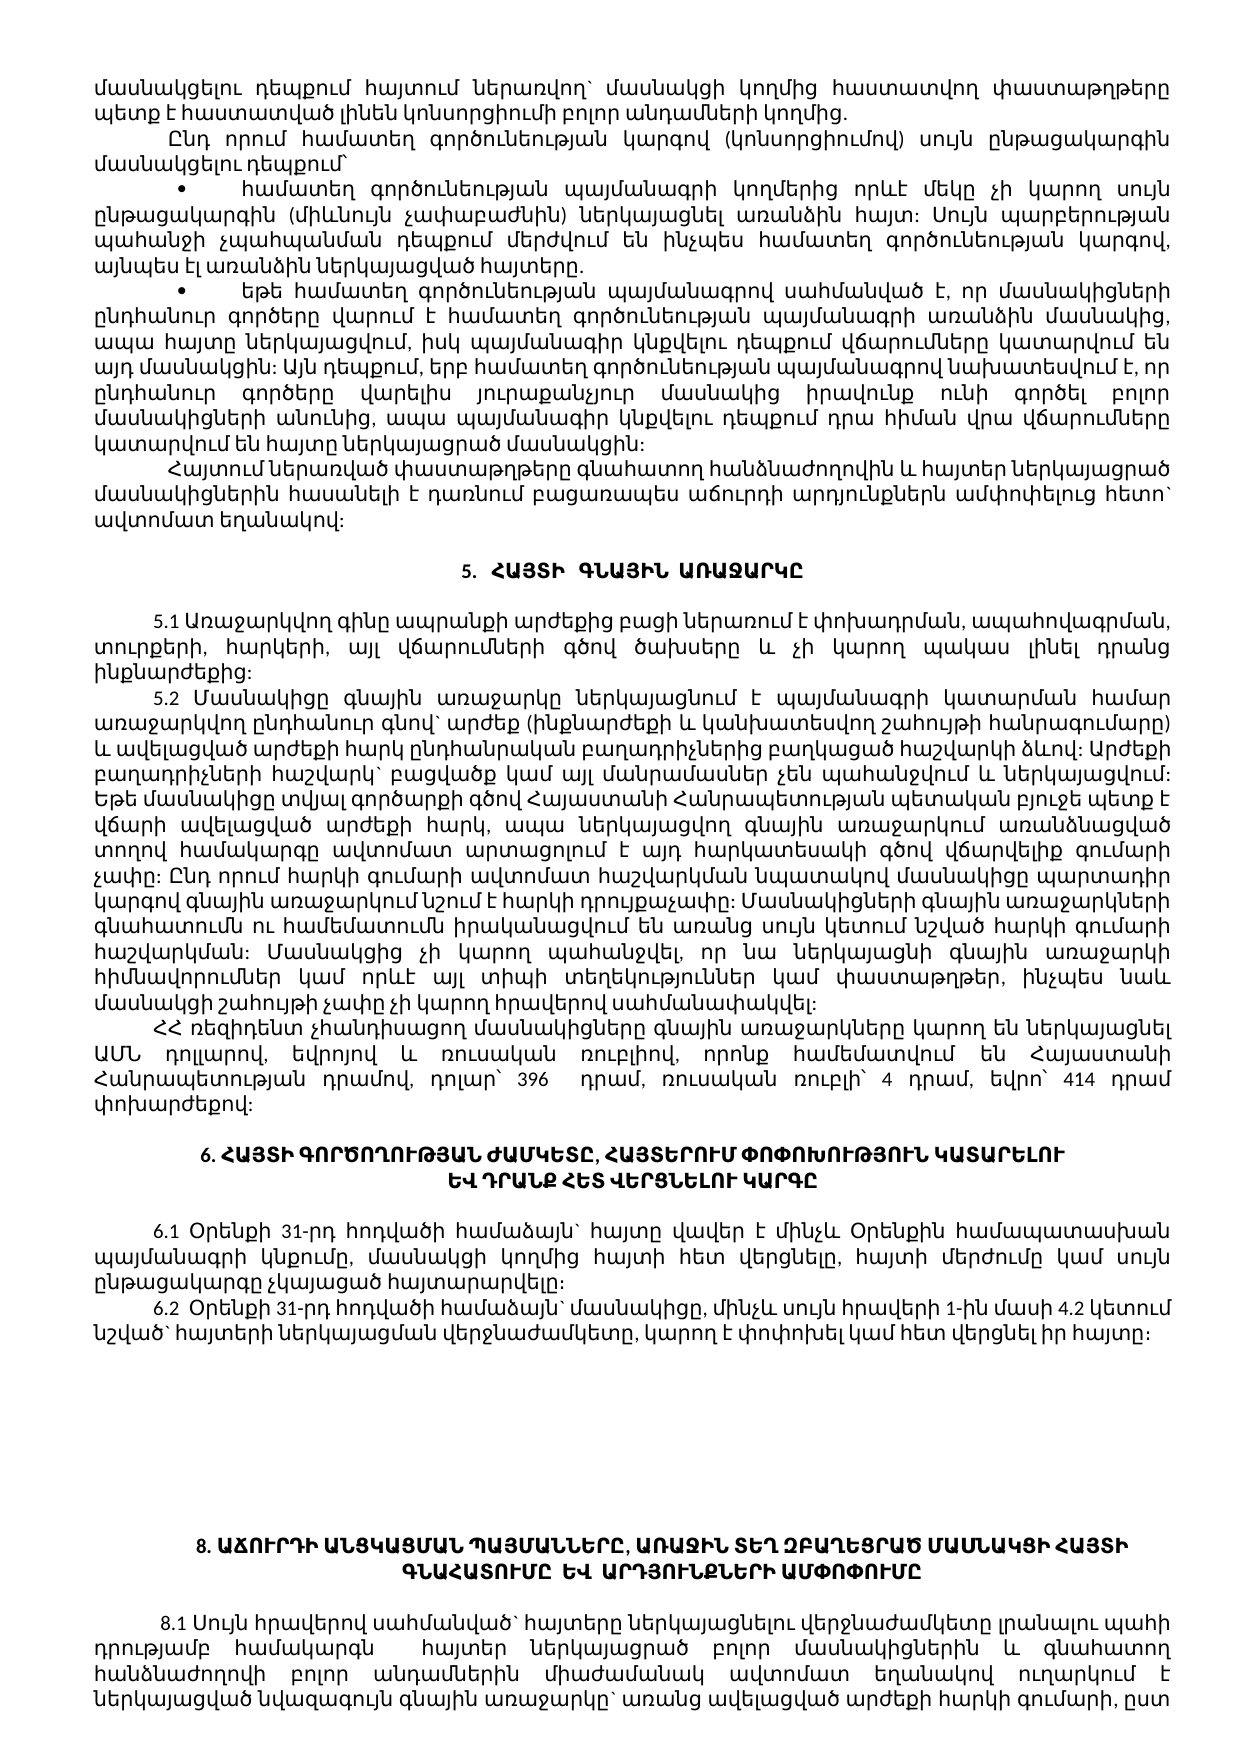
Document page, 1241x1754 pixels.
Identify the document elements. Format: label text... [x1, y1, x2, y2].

list համատեղ գործունեության պայմանագրի կողմերից որևէ մեկը չի կարող սույն ընթացակարգին (միևնույն չափաբաժնին) ներկայացնել առանձին հայտ: Սույն պարբերության պահանջի չպահպանման դեպքում մերժվում են ինչպես համատեղ գործունեության կարգով, այնպես էլ առանձին ներկայացված հայտերը. [94, 177, 1171, 278]
text 8. ԱՃՈՒՐԴԻ ԱՆՑԿԱՑՄԱՆ ՊԱՅՄԱՆՆԵՐԸ, ԱՌԱՋԻՆ ՏԵՂ ԶԲԱՂԵՑՐԱԾ ՄԱՍՆԱԿՑԻ ՀԱՅՏԻ [94, 1534, 1171, 1559]
text 5.1 Առաջարկվող գինը ապրանքի արժեքից բացի ներառում է փոխադրման, ապահովագրման, տուրքերի, հարկերի, այլ վճարումների գծով ծախսերը և չի կարող պակաս լինել դրանց ինքնարժեքից: [94, 609, 1171, 685]
text Ընդ որում համատեղ գործունեության կարգով (կոնսորցիումով) սույն ընթացակարգին մասնակցելու դեպքում՝ [94, 126, 1171, 177]
text 5. ՀԱՅՏԻ ԳՆԱՅԻՆ ԱՌԱՋԱՐԿԸ [94, 558, 1171, 583]
text 6.1 Օրենքի 31-րդ հոդվածի համաձայն` հայտը վավեր է մինչև Օրենքին համապատասխան պայմանագրի կնքումը, մասնակցի կողմից հայտի հետ վերցնելը, հայտի մերժումը կամ սույն ընթացակարգը չկայացած հայտարարվելը։ [94, 1219, 1171, 1295]
text ԳՆԱՀԱՏՈՒՄԸ ԵՎ ԱՐԴՅՈՒՆՔՆԵՐԻ ԱՄՓՈՓՈՒՄԸ [94, 1559, 1171, 1584]
list եթե համատեղ գործունեության պայմանագրով սահմանված է, որ մասնակիցների ընդհանուր գործերը վարում է համատեղ գործունեության պայմանագրի առանձին մասնակից, ապա հայտը ներկայացվում, իսկ պայմանագիր կնքվելու դեպքում վճարումները կատարվում են այդ մասնակցին: Այն դեպքում, երբ համատեղ գործունեության պայմանագրով նախատեսվում է, որ ընդհանուր գործերը վարելիս յուրաքանչյուր մասնակից իրավունք ունի գործել բոլոր մասնակիցների անունից, ապա պայմանագիր կնքվելու դեպքում դրա հիման վրա վճարումները կատարվում են հայտը ներկայացրած մասնակցին: [94, 278, 1171, 456]
text 6. ՀԱՅՏԻ ԳՈՐԾՈՂՈՒԹՅԱՆ ԺԱՄԿԵՏԸ, ՀԱՅՏԵՐՈՒՄ ՓՈՓՈԽՈՒԹՅՈՒՆ ԿԱՏԱՐԵԼՈՒ [94, 1142, 1171, 1168]
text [94, 75, 1171, 126]
text ԵՎ ԴՐԱՆՔ ՀԵՏ ՎԵՐՑՆԵԼՈՒ ԿԱՐԳԸ [94, 1168, 1171, 1193]
text 6.2 Օրենքի 31-րդ հոդվածի համաձայն` մասնակիցը, մինչև սույն հրավերի 1-ին մասի 4.2 կետում նշված` հայտերի ներկայացման վերջնաժամկետը, կարող է փոփոխել կամ հետ վերցնել իր հայտը։ [94, 1295, 1171, 1346]
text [94, 1610, 1171, 1712]
text 5.2 Մասնակիցը գնային առաջարկը ներկայացնում է պայմանագրի կատարման համար առաջարկվող ընդհանուր գնով` արժեք (ինքնարժեքի և կանխատեսվող շահույթի հանրագումարը) և ավելացված արժեքի հարկ ընդհանրական բաղադրիչներից բաղկացած հաշվարկի ձևով: Արժեքի բաղադրիչների հաշվարկ` բացվածք կամ այլ մանրամասներ չեն պահանջվում և ներկայացվում: Եթե մասնակիցը տվյալ գործարքի գծով Հայաստանի Հանրապետության պետական բյուջե պետք է վճարի ավելացված արժեքի հարկ, ապա ներկայացվող գնային առաջարկում առանձնացված տողով համակարգը ավտոմատ արտացոլում է այդ հարկատեսակի գծով վճարվելիք գումարի չափը: Ընդ որում հարկի գումարի ավտոմատ հաշվարկման նպատակով մասնակիցը պարտադիր կարգով գնային առաջարկում նշում է հարկի դրույքաչափը: Մասնակիցների գնային առաջարկների գնահատումն ու համեմատումն իրականացվում են առանց սույն կետում նշված հարկի գումարի հաշվարկման: Մասնակցից չի կարող պահանջվել, որ նա ներկայացնի գնային առաջարկի հիմնավորումներ կամ որևէ այլ տիպի տեղեկություններ կամ փաստաթղթեր, ինչպես նաև մասնակցի շահույթի չափը չի կարող հրավերով սահմանափակվել: [94, 685, 1171, 1015]
text ՀՀ ռեզիդենտ չհանդիսացող մասնակիցները գնային առաջարկները կարող են ներկայացնել ԱՄՆ դոլլարով, եվրոյով և ռուսական ռուբլիով, որոնք համեմատվում են Հայաստանի Հանրապետության դրամով, դոլար՝ 396 դրամ, ռուսական ռուբլի՝ 4 դրամ, եվրո՝ 414 դրամ փոխարժեքով: [94, 1015, 1171, 1117]
text Հայտում ներառված փաստաթղթերը գնահատող հանձնաժողովին և հայտեր ներկայացրած մասնակիցներին հասանելի է դառնում բացառապես աճուրդի արդյունքներն ամփոփելուց հետո` ավտոմատ եղանակով: [94, 456, 1171, 532]
